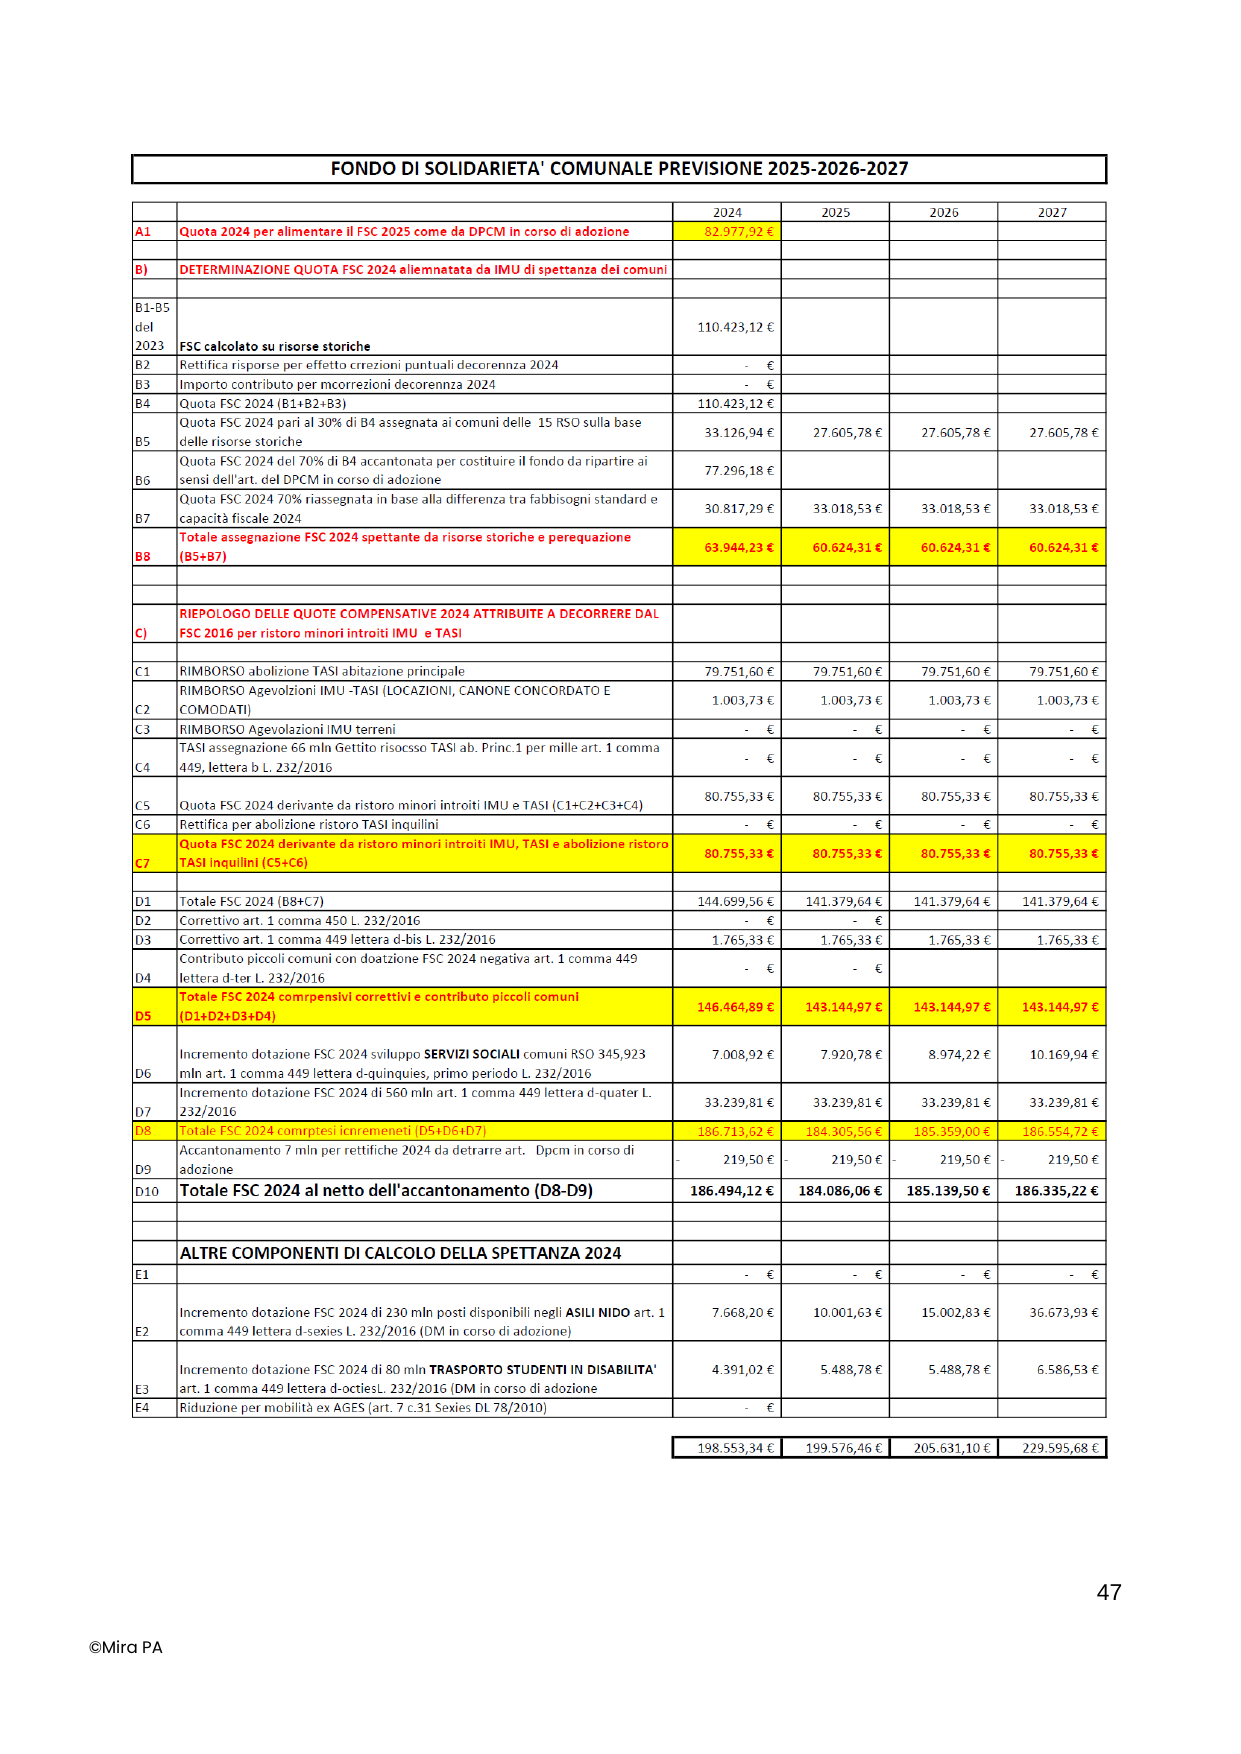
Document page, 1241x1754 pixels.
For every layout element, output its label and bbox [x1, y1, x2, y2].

picture [118, 147, 1123, 1473]
